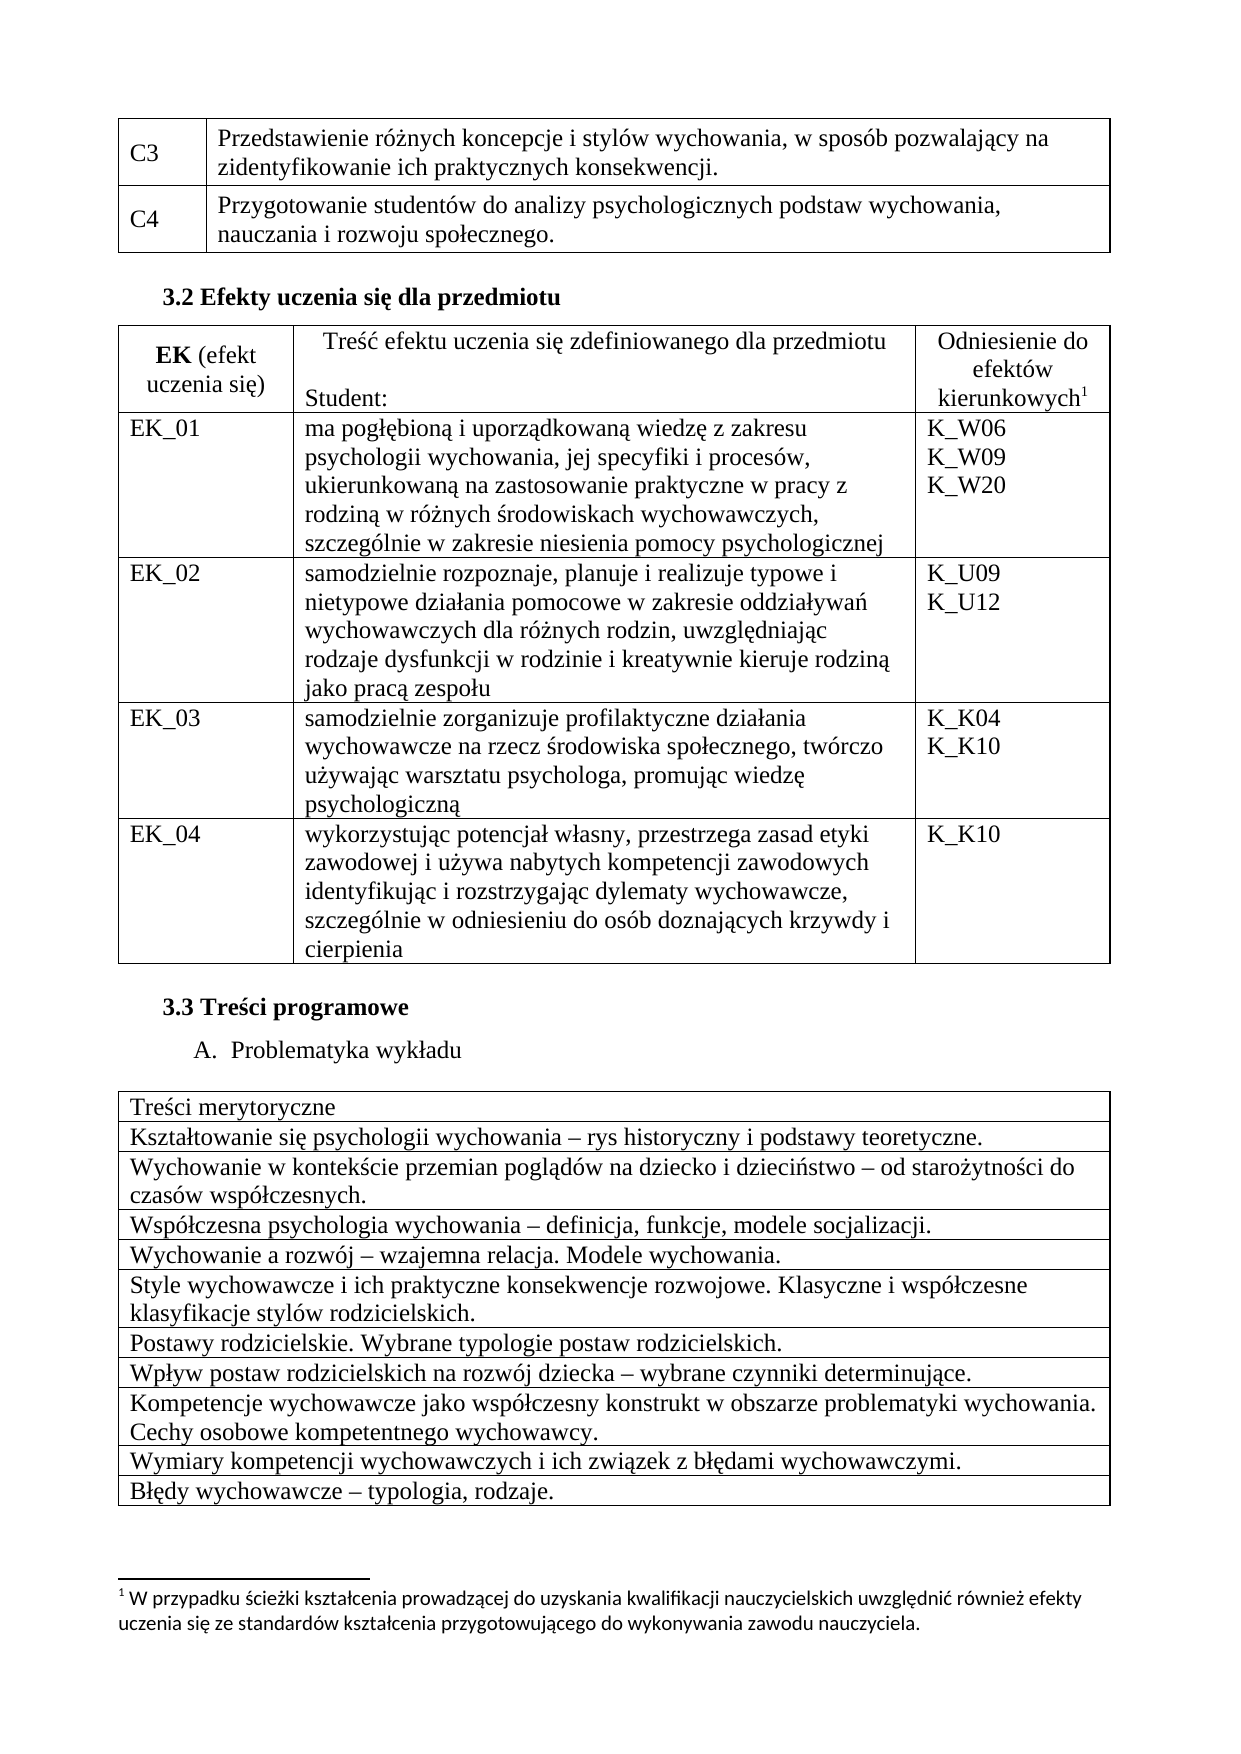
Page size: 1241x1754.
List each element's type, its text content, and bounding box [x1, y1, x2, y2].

table_header Treść efektu uczenia się zdefiniowanego dla przedmiotu Student: [294, 326, 915, 412]
table_cell wykorzystując potencjał własny, przestrzega zasad etyki zawodowej i używa nabytych kompetencji zawodowych identyfikując i rozstrzygając dylematy wychowawcze, szczególnie w odniesieniu do osób doznających krzywdy i cierpienia [294, 819, 915, 962]
table_cell samodzielnie rozpoznaje, planuje i realizuje typowe i nietypowe działania pomocowe w zakresie oddziaływań wychowawczych dla różnych rodzin, uwzględniając rodzaje dysfunkcji w rodzinie i kreatywnie kieruje rodziną jako pracą zespołu [294, 558, 915, 702]
table_cell K_K10 [916, 819, 1109, 962]
table_cell ma pogłębioną i uporządkowaną wiedzę z zakresu psychologii wychowania, jej specyfiki i procesów, ukierunkowaną na zastosowanie praktyczne w pracy z rodziną w różnych środowiskach wychowawczych, szczególnie w zakresie niesienia pomocy psychologicznej [294, 413, 915, 557]
table_cell EK_04 [119, 819, 293, 962]
table_cell Wpływ postaw rodzicielskich na rozwój dziecka – wybrane czynniki determinujące. [119, 1358, 1109, 1387]
table_cell C4 [119, 186, 206, 252]
table_cell Style wychowawcze i ich praktyczne konsekwencje rozwojowe. Klasyczne i współczesne klasyfikacje stylów rodzicielskich. [119, 1270, 1109, 1327]
table_cell K_U09 K_U12 [916, 558, 1109, 702]
table_cell Współczesna psychologia wychowania – definicja, funkcje, modele socjalizacji. [119, 1210, 1109, 1239]
table_cell Wymiary kompetencji wychowawczych i ich związek z błędami wychowawczymi. [119, 1446, 1109, 1475]
table_cell Błędy wychowawcze – typologia, rodzaje. [119, 1476, 1109, 1505]
table_cell Wychowanie w kontekście przemian poglądów na dziecko i dzieciństwo – od starożytności do czasów współczesnych. [119, 1152, 1109, 1209]
table_cell Przygotowanie studentów do analizy psychologicznych podstaw wychowania, nauczania i rozwoju społecznego. [207, 186, 1109, 252]
table_cell C3 [119, 119, 206, 185]
table_header EK (efekt uczenia się) [119, 326, 293, 412]
table_cell K_K04 K_K10 [916, 703, 1109, 818]
table_cell Przedstawienie różnych koncepcje i stylów wychowania, w sposób pozwalający na zidentyfikowanie ich praktycznych konsekwencji. [207, 119, 1109, 185]
table_cell EK_01 [119, 413, 293, 557]
table_header Treści merytoryczne [119, 1092, 1109, 1121]
table_cell EK_02 [119, 558, 293, 702]
table_cell K_W06 K_W09 K_W20 [916, 413, 1109, 557]
list Problematyka wykładu [193, 1035, 1122, 1064]
table_cell samodzielnie zorganizuje profilaktyczne działania wychowawcze na rzecz środowiska społecznego, twórczo używając warsztatu psychologa, promując wiedzę psychologiczną [294, 703, 915, 818]
table_cell Postawy rodzicielskie. Wybrane typologie postaw rodzicielskich. [119, 1328, 1109, 1357]
list 3.3 Treści programowe [162, 992, 1122, 1021]
table_cell Kompetencje wychowawcze jako współczesny konstrukt w obszarze problematyki wychowania. Cechy osobowe kompetentnego wychowawcy. [119, 1388, 1109, 1445]
table_header Odniesienie do efektów kierunkowych [916, 326, 1109, 412]
text 3.2 Efekty uczenia się dla przedmiotu [162, 282, 1122, 310]
table_cell Wychowanie a rozwój – wzajemna relacja. Modele wychowania. [119, 1240, 1109, 1269]
table_cell EK_03 [119, 703, 293, 818]
table_cell Kształtowanie się psychologii wychowania – rys historyczny i podstawy teoretyczne. [119, 1122, 1109, 1151]
